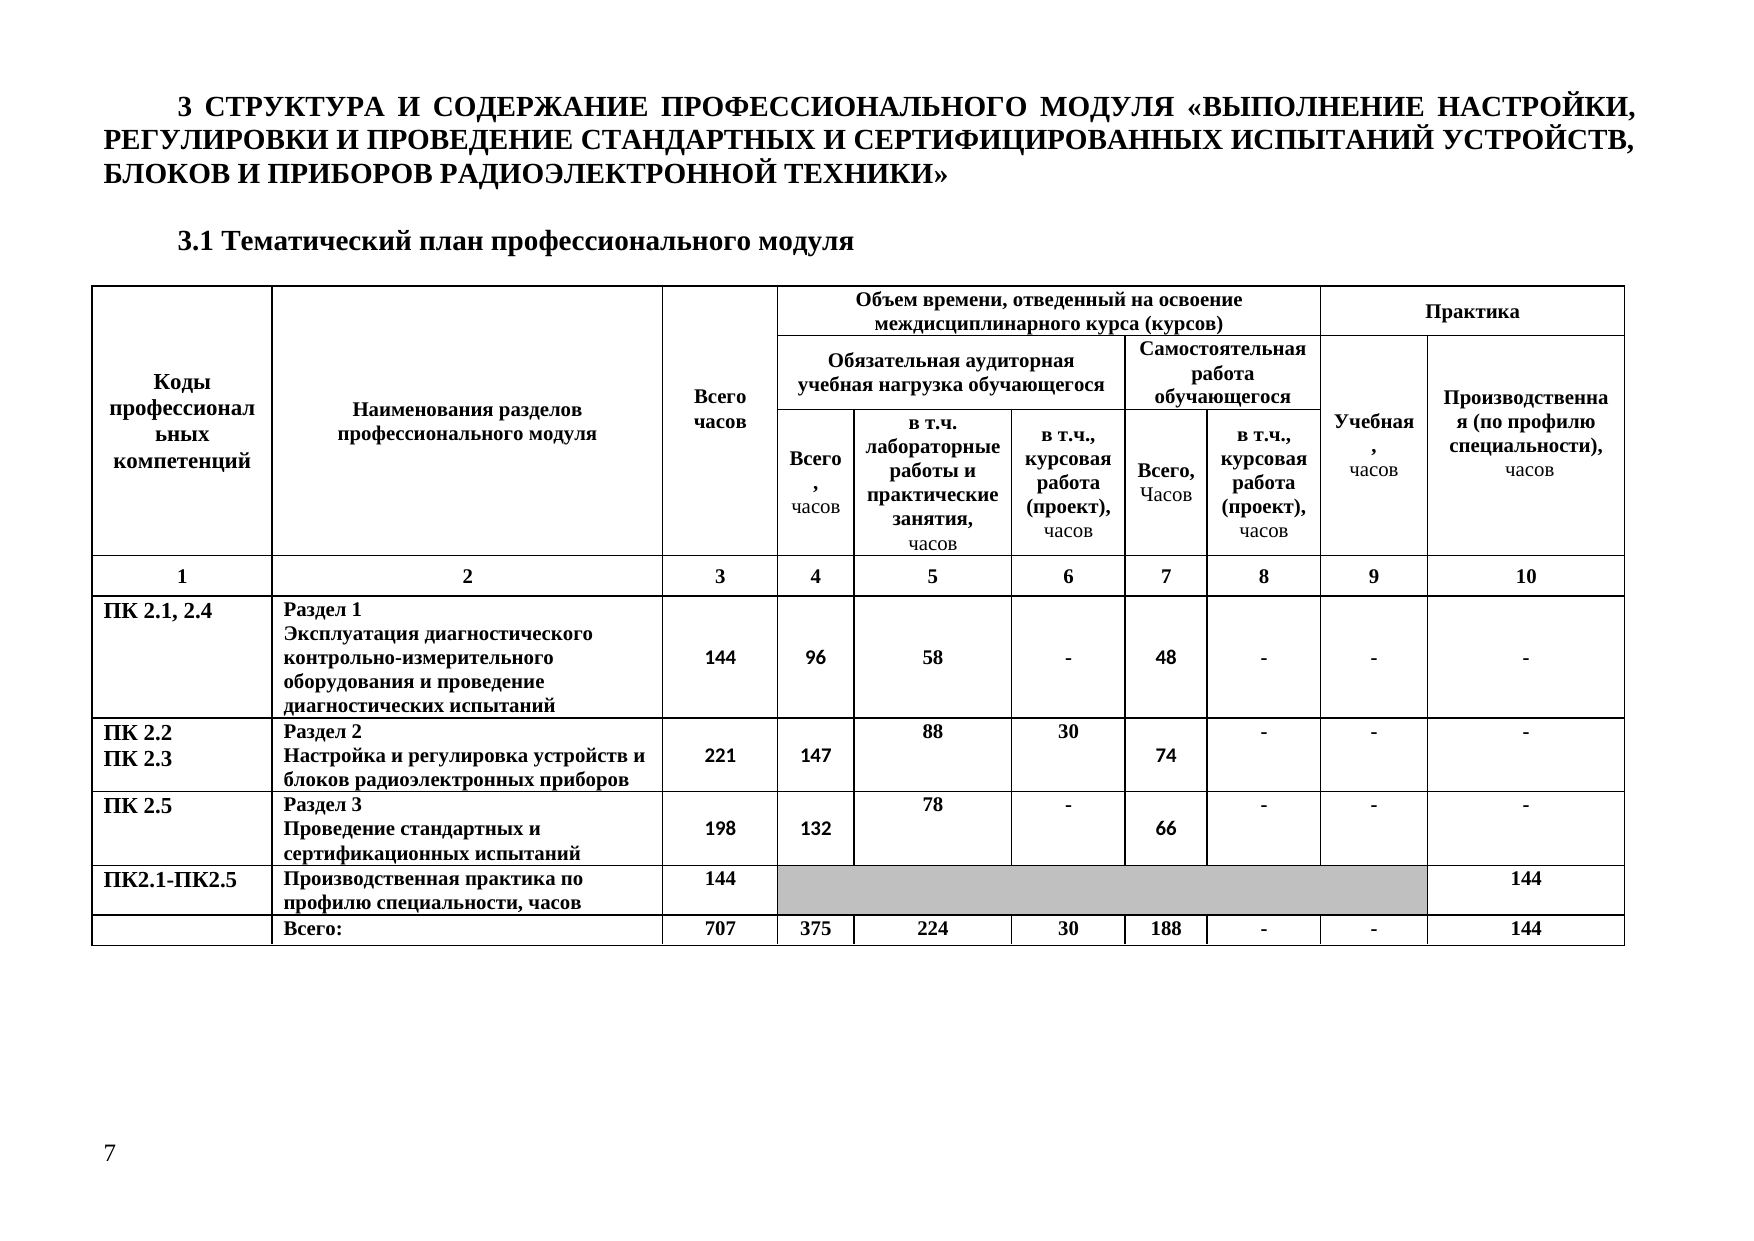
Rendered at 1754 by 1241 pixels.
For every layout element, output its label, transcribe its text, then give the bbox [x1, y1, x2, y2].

table_cell 30 [1012, 916, 1124, 944]
table_cell - [1012, 597, 1124, 717]
table_header Практика [1321, 287, 1624, 335]
table_cell в т.ч. лабораторные работы и практические занятия, часов [855, 410, 1011, 554]
table_header Объем времени, отведенный на освоение междисциплинарного курса (курсов) [778, 287, 1320, 335]
table_cell 221 [663, 719, 777, 791]
table_cell - [1321, 597, 1427, 717]
table_cell Производственная практика по профилю специальности, часов [273, 866, 662, 914]
table_cell - [1428, 597, 1624, 717]
table_cell 88 [855, 719, 1011, 791]
table_cell в т.ч., курсовая работа (проект), часов [1208, 410, 1320, 554]
table_cell 30 [1012, 719, 1124, 791]
table_cell 6 [1012, 556, 1124, 595]
table_header Коды профессиональных компетенций [93, 287, 271, 554]
table_cell 66 [1126, 792, 1206, 864]
table_cell ПК 2.1, 2.4 [93, 597, 271, 717]
table_cell - [1208, 792, 1320, 864]
table_cell 147 [778, 719, 853, 791]
table_cell 3 [663, 556, 777, 595]
table_cell 78 [855, 792, 1011, 864]
table_cell 8 [1208, 556, 1320, 595]
table_cell 7 [1126, 556, 1206, 595]
table_cell - [1428, 719, 1624, 791]
table_cell 198 [663, 792, 777, 864]
table_cell Обязательная аудиторная учебная нагрузка обучающегося [778, 336, 1124, 408]
text 3 СТРУКТУРА и содержание профессионального модулЯ «ВЫПОЛНЕНИЕ НАСТРОЙКИ, РЕГУЛИРОВКИ И ПРОВЕДЕНИЕ СТАНДАРТНЫХ И СЕРТИФИЦИРОВАННЫХ ИСПЫТАНИЙ УСТРОЙСТВ, БЛОКОВ И ПРИБОРОВ РАДИОЭЛЕКТРОННОЙ ТЕХНИКИ» [103, 89, 1636, 189]
table_cell - [1321, 792, 1427, 864]
table_cell 5 [855, 556, 1011, 595]
table_cell 10 [1428, 556, 1624, 595]
table_cell 144 [663, 597, 777, 717]
table_header Наименования разделов профессионального модуля [273, 287, 662, 554]
table_cell 2 [273, 556, 662, 595]
table_cell ПК2.1-ПК2.5 [93, 866, 271, 914]
table_cell 144 [1428, 866, 1624, 914]
table_cell 74 [1126, 719, 1206, 791]
table_cell Всего, Часов [1126, 410, 1206, 554]
table_cell - [1012, 792, 1124, 864]
table_cell 224 [855, 916, 1011, 944]
table_cell в т.ч., курсовая работа (проект), часов [1012, 410, 1124, 554]
table_cell 375 [778, 916, 853, 944]
table_cell 58 [855, 597, 1011, 717]
table_cell [93, 916, 271, 944]
table_cell 707 [663, 916, 777, 944]
table_cell 9 [1321, 556, 1427, 595]
table_cell Раздел 3 Проведение стандартных и сертификационных испытаний [273, 792, 662, 864]
list 3.1 Тематический план профессионального модуля [103, 223, 1636, 256]
table_cell Всего, часов [778, 410, 853, 554]
table_cell ПК 2.5 [93, 792, 271, 864]
table_cell Производственная (по профилю специальности), часов [1428, 336, 1624, 554]
table_cell 96 [778, 597, 853, 717]
table_cell Раздел 1 Эксплуатация диагностического контрольно-измерительного оборудования и проведение диагностических испытаний [273, 597, 662, 717]
table_header Всего часов [663, 287, 777, 554]
table_cell [778, 866, 1427, 914]
table_cell 144 [663, 866, 777, 914]
table_cell Всего: [273, 916, 662, 944]
table_cell 4 [778, 556, 853, 595]
table_cell 144 [1428, 916, 1624, 944]
table_cell - [1208, 719, 1320, 791]
table_cell Раздел 2 Настройка и регулировка устройств и блоков радиоэлектронных приборов [273, 719, 662, 791]
table_cell Учебная, часов [1321, 336, 1427, 554]
table_cell 132 [778, 792, 853, 864]
table_cell - [1428, 792, 1624, 864]
table_cell - [1321, 719, 1427, 791]
table_cell ПК 2.2 ПК 2.3 [93, 719, 271, 791]
table_cell 188 [1126, 916, 1206, 944]
table_cell Самостоятельная работа обучающегося [1126, 336, 1320, 408]
table_cell 1 [93, 556, 271, 595]
table_cell - [1208, 916, 1320, 944]
table_cell - [1208, 597, 1320, 717]
table_cell 48 [1126, 597, 1206, 717]
table_cell - [1321, 916, 1427, 944]
